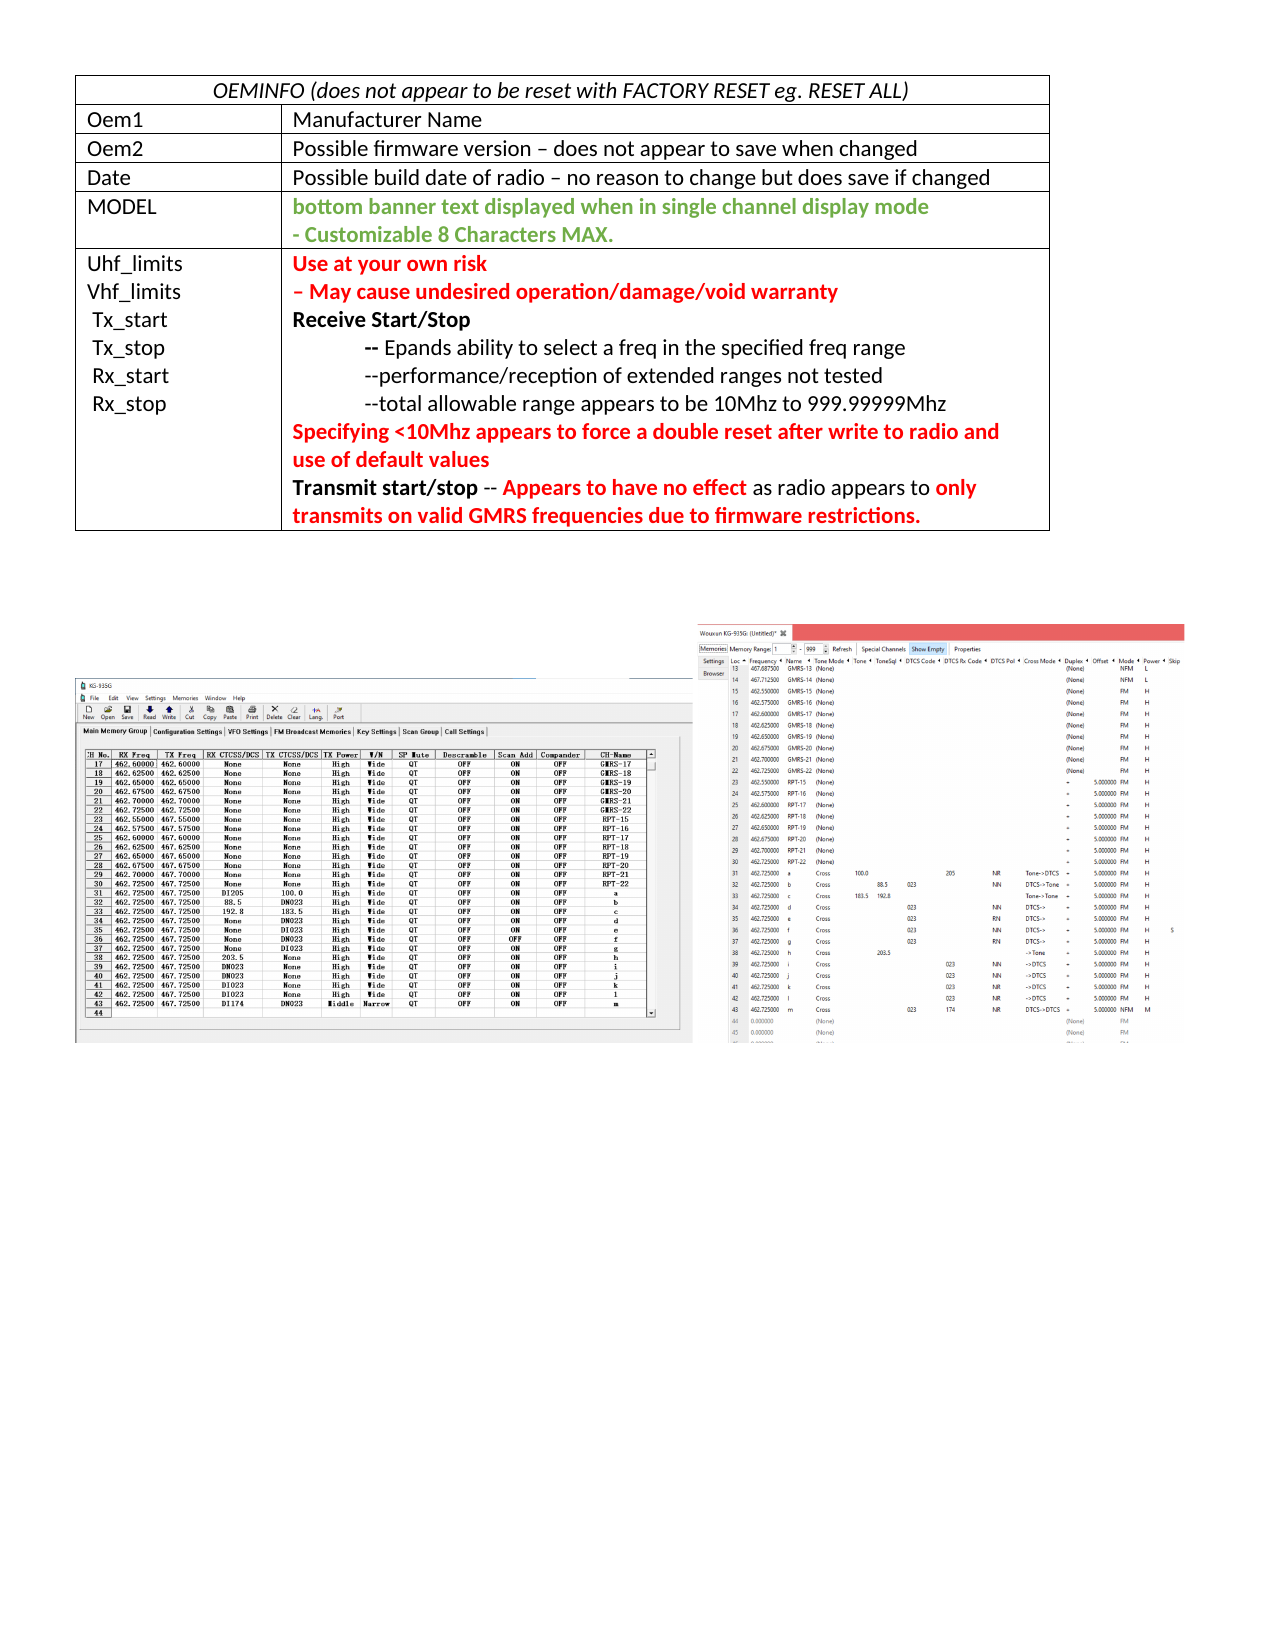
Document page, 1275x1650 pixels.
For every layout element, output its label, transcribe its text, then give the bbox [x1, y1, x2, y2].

picture [75, 678, 693, 1043]
table_cell Possible build date of radio – no reason to change but does save if changed [282, 163, 1049, 191]
table_cell Uhf_limits Vhf_limits Tx_start Tx_stop Rx_start Rx_stop [76, 249, 281, 529]
table_cell Oem1 [76, 105, 281, 133]
table_cell Date [76, 163, 281, 191]
table_cell Oem2 [76, 134, 281, 162]
table_cell Use at your own risk – May cause undesired operation/damage/void warranty Receive Start/Stop -- Epands ability to select a freq in the specified freq range --performance/reception of extended ranges not tested --total allowable range appears to be 10Mhz to 999.99999Mhz Specifying <10Mhz appears to force a double reset after write to radio and use of default values Transmit start/stop -- Appears to have no effect as radio appears to only transmits on valid GMRS frequencies due to firmware restrictions. [282, 249, 1049, 529]
picture [697, 624, 1185, 1043]
table_cell MODEL [76, 192, 281, 248]
table_cell Possible firmware version – does not appear to save when changed [282, 134, 1049, 162]
table_header OEMINFO (does not appear to be reset with FACTORY RESET eg. RESET ALL) [76, 76, 1049, 104]
table_cell bottom banner text displayed when in single channel display mode - Customizable 8 Characters MAX. [282, 192, 1049, 248]
table_cell Manufacturer Name [282, 105, 1049, 133]
